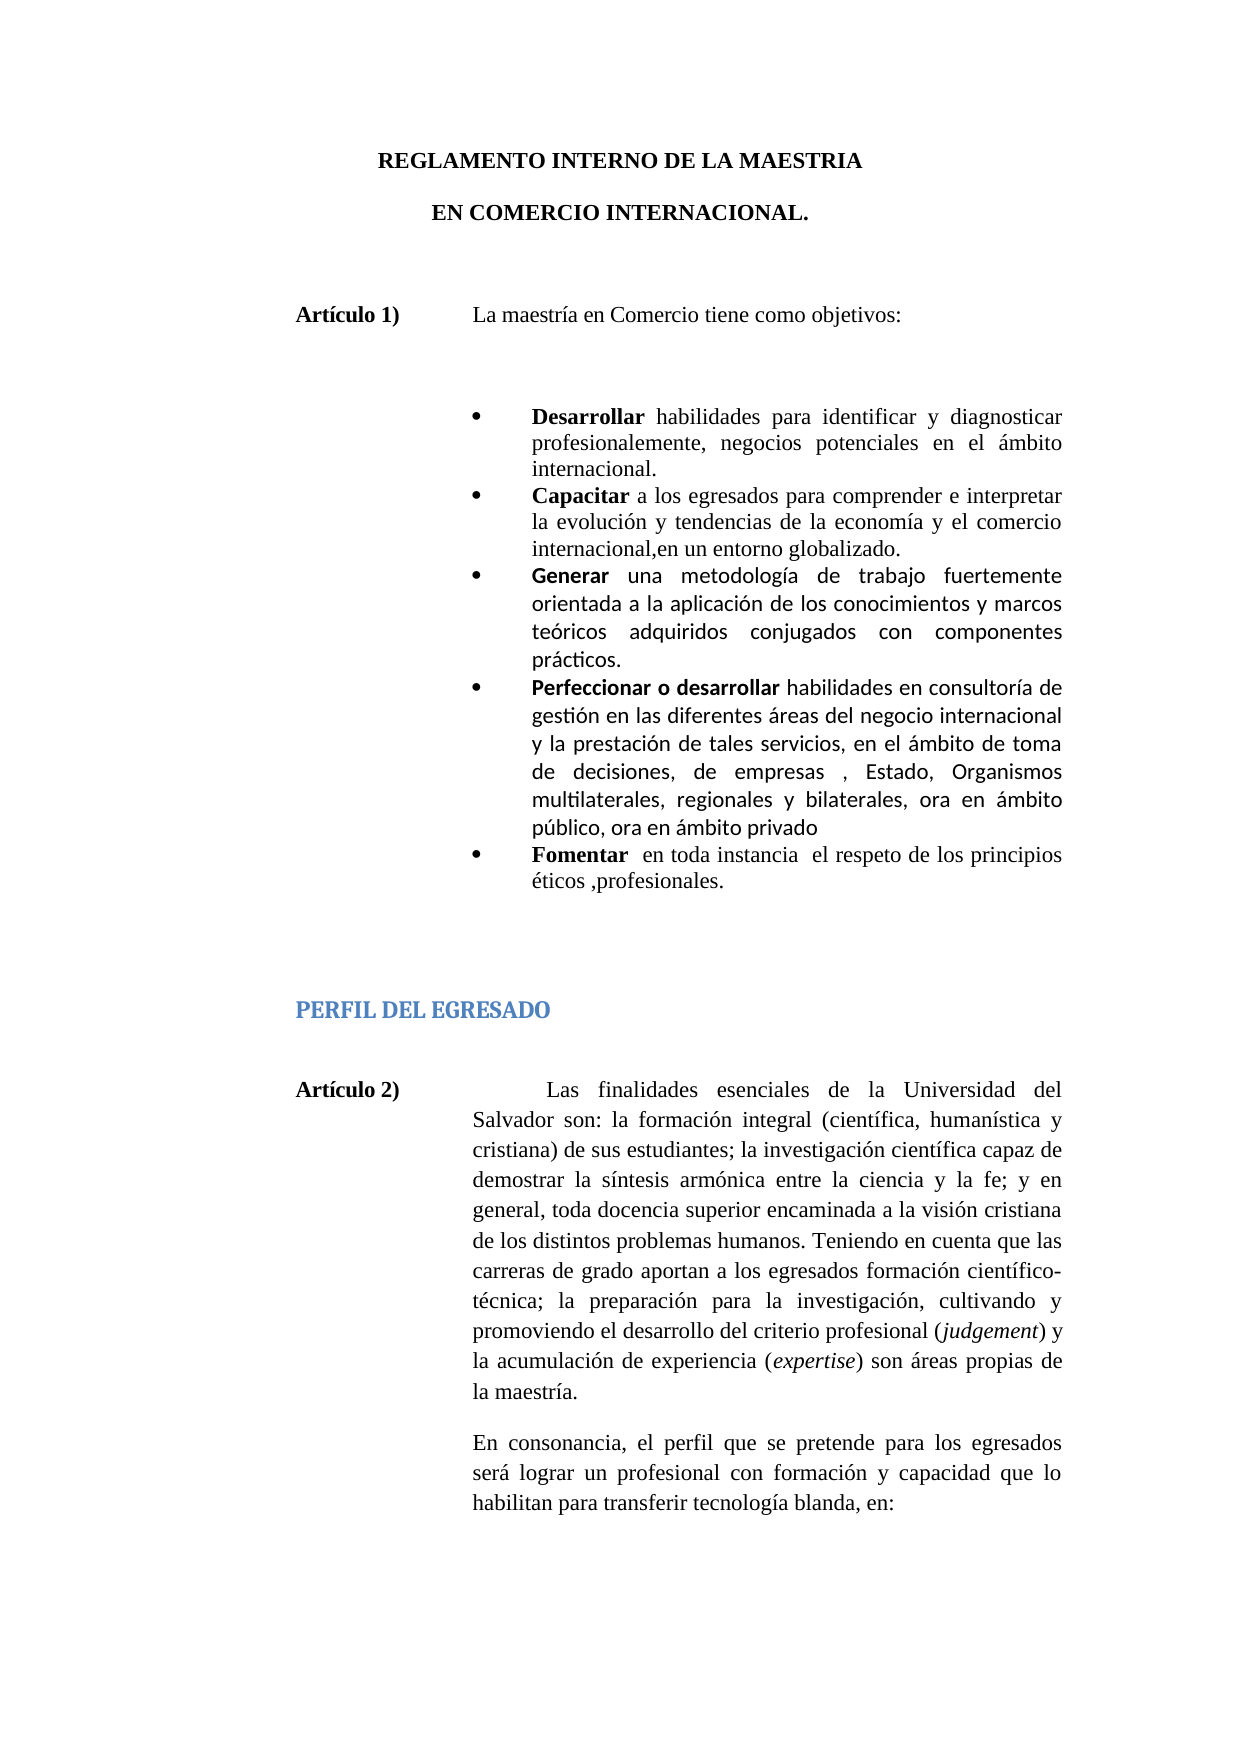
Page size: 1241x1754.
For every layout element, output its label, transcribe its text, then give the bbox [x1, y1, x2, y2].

list Perfeccionar o desarrollar habilidades en consultoría de gestión en las diferentes áreas del negocio internacional y la prestación de tales servicios, en el ámbito de toma de decisiones, de empresas , Estado, Organismos multilaterales, regionales y bilaterales, ora en ámbito público, ora en ámbito privado [472, 673, 1063, 841]
text Artículo 1) La maestría en Comercio tiene como objetivos: [295, 301, 1063, 327]
text EN COMERCIO INTERNACIONAL. [177, 199, 1063, 225]
text Artículo 2) Las finalidades esenciales de la Universidad del Salvador son: la formación integral (científica, humanística y cristiana) de sus estudiantes; la investigación científica capaz de demostrar la síntesis armónica entre la ciencia y la fe; y en general, toda docencia superior encaminada a la visión cristiana de los distintos problemas humanos. Teniendo en cuenta que las carreras de grado aportan a los egresados formación científico-técnica; la preparación para la investigación, cultivando y promoviendo el desarrollo del criterio profesional (judgement) y la acumulación de experiencia (expertise) son áreas propias de la maestría. [295, 1076, 1063, 1404]
list Capacitar a los egresados para comprender e interpretar la evolución y tendencias de la economía y el comercio internacional,en un entorno globalizado. [472, 482, 1063, 561]
list Generar una metodología de trabajo fuertemente orientada a la aplicación de los conocimientos y marcos teóricos adquiridos conjugados con componentes prácticos. [472, 561, 1063, 673]
subtitle PERFIL DEL EGRESADO [177, 996, 1063, 1025]
text En consonancia, el perfil que se pretende para los egresados será lograr un profesional con formación y capacidad que lo habilitan para transferir tecnología blanda, en: [295, 1429, 1063, 1516]
text REGLAMENTO INTERNO DE LA MAESTRIA [177, 148, 1063, 174]
list Fomentar en toda instancia el respeto de los principios éticos ,profesionales. [472, 841, 1063, 894]
list Desarrollar habilidades para identificar y diagnosticar profesionalemente, negocios potenciales en el ámbito internacional. [472, 403, 1063, 482]
